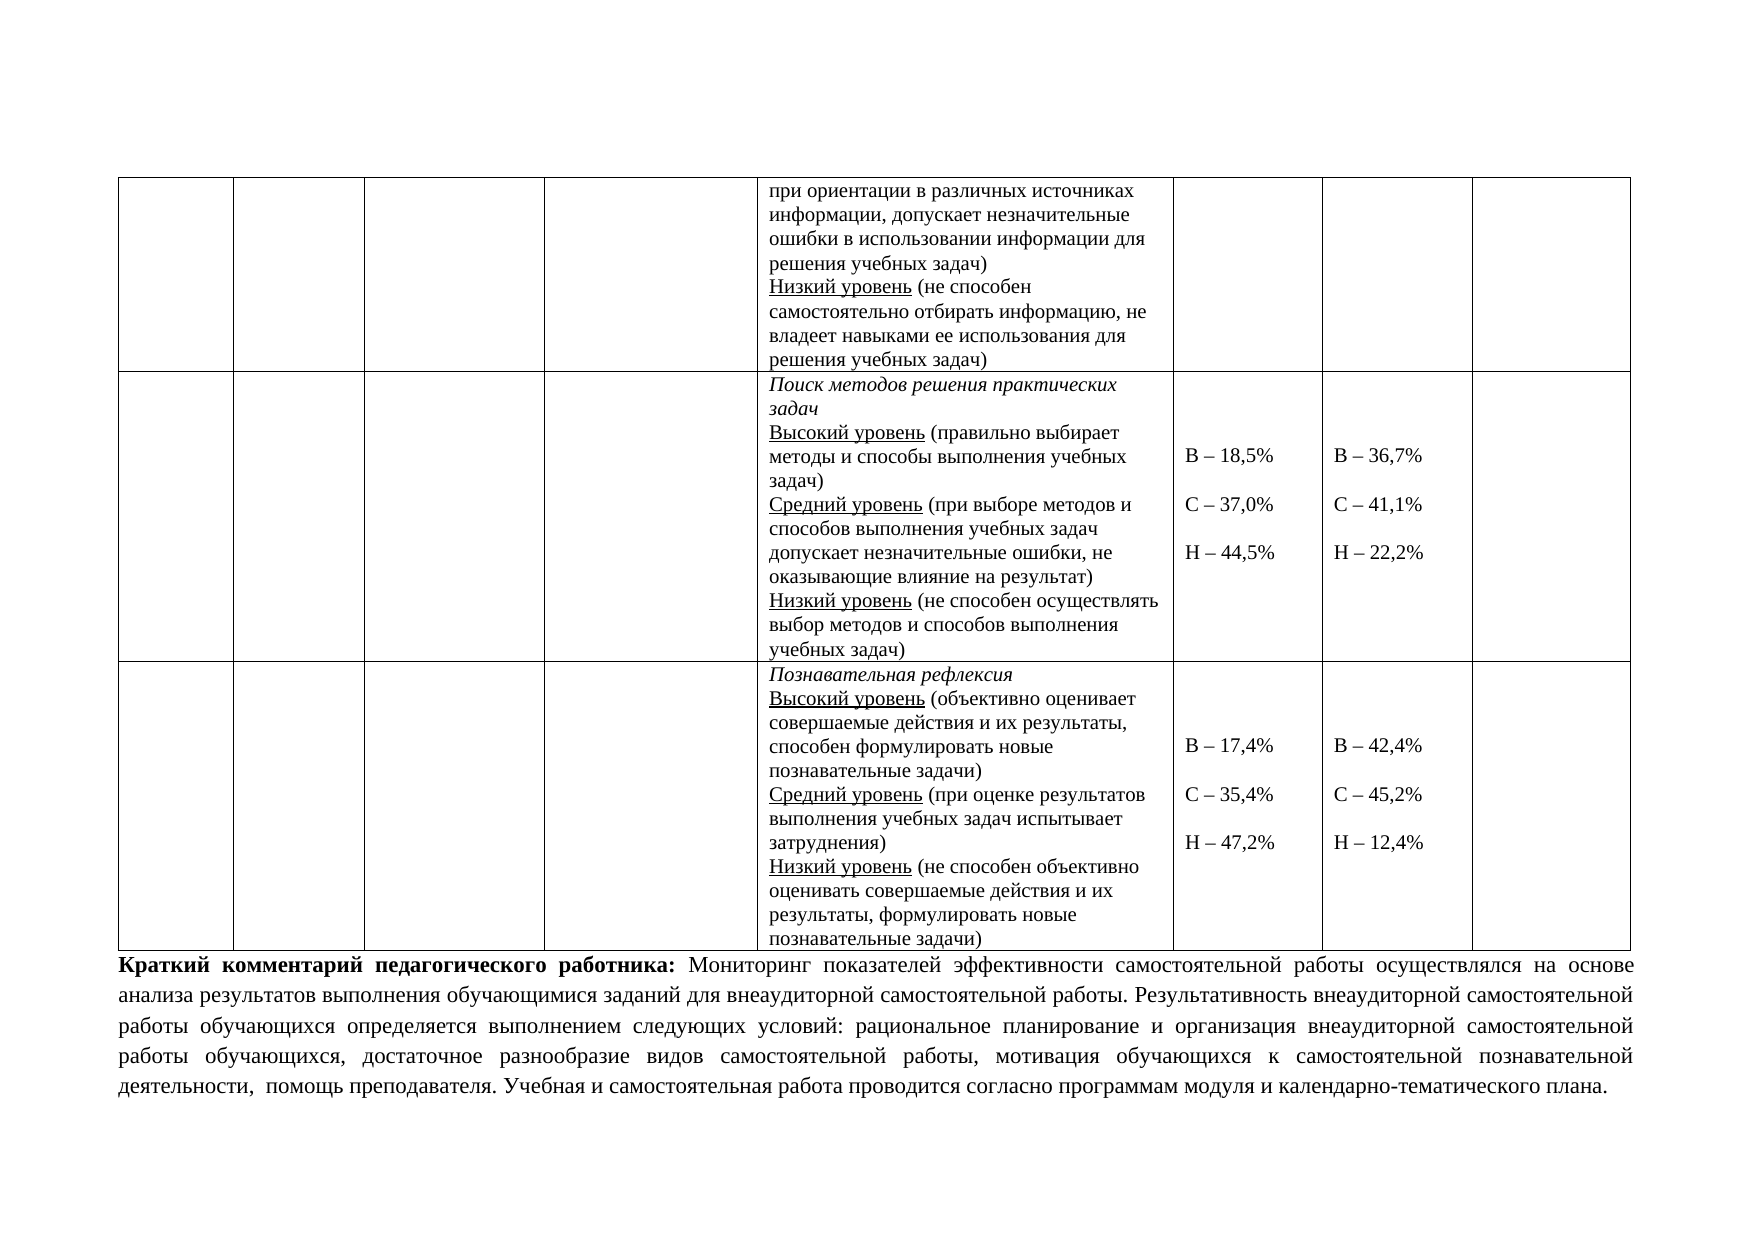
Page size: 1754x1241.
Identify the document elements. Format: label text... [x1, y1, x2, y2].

table_cell [119, 178, 233, 371]
table_cell [545, 178, 757, 371]
table_cell В – 18,5% С – 37,0% Н – 44,5% [1174, 372, 1322, 661]
table_cell [234, 662, 364, 950]
table_cell В – 17,4% С – 35,4% Н – 47,2% [1174, 662, 1322, 950]
table_cell [1473, 178, 1630, 371]
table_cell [758, 178, 1173, 371]
table_cell В – 42,4% С – 45,2% Н – 12,4% [1323, 662, 1472, 950]
table_cell [365, 372, 544, 661]
table_cell [365, 662, 544, 950]
table_cell [545, 662, 757, 950]
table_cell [1323, 178, 1472, 371]
table_cell Познавательная рефлексия Высокий уровень (объективно оценивает совершаемые действия и их результаты, способен формулировать новые познавательные задачи) Средний уровень (при оценке результатов выполнения учебных задач испытывает затруднения) Низкий уровень (не способен объективно оценивать совершаемые действия и их результаты, формулировать новые познавательные задачи) [758, 662, 1173, 950]
table_cell [1473, 662, 1630, 950]
table_cell [119, 372, 233, 661]
table_cell [545, 372, 757, 661]
table_cell [234, 372, 364, 661]
table_cell Поиск методов решения практических задач Высокий уровень (правильно выбирает методы и способы выполнения учебных задач) Средний уровень (при выборе методов и способов выполнения учебных задач допускает незначительные ошибки, не оказывающие влияние на результат) Низкий уровень (не способен осуществлять выбор методов и способов выполнения учебных задач) [758, 372, 1173, 661]
table_cell [119, 662, 233, 950]
text Краткий комментарий педагогического работника: Мониторинг показателей эффективности самостоятельной работы осуществлялся на основе анализа результатов выполнения обучающимися заданий для внеаудиторной самостоятельной работы. Результативность внеаудиторной самостоятельной работы обучающихся определяется выполнением следующих условий: рациональное планирование и организация внеаудиторной самостоятельной работы обучающихся, достаточное разнообразие видов самостоятельной работы, мотивация обучающихся к самостоятельной познавательной деятельности, помощь преподавателя. Учебная и самостоятельная работа проводится согласно программам модуля и календарно-тематического плана. [118, 951, 1636, 1098]
table_cell [365, 178, 544, 371]
table_cell [1473, 372, 1630, 661]
table_cell В – 36,7% С – 41,1% Н – 22,2% [1323, 372, 1472, 661]
table_cell [234, 178, 364, 371]
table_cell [1174, 178, 1322, 371]
